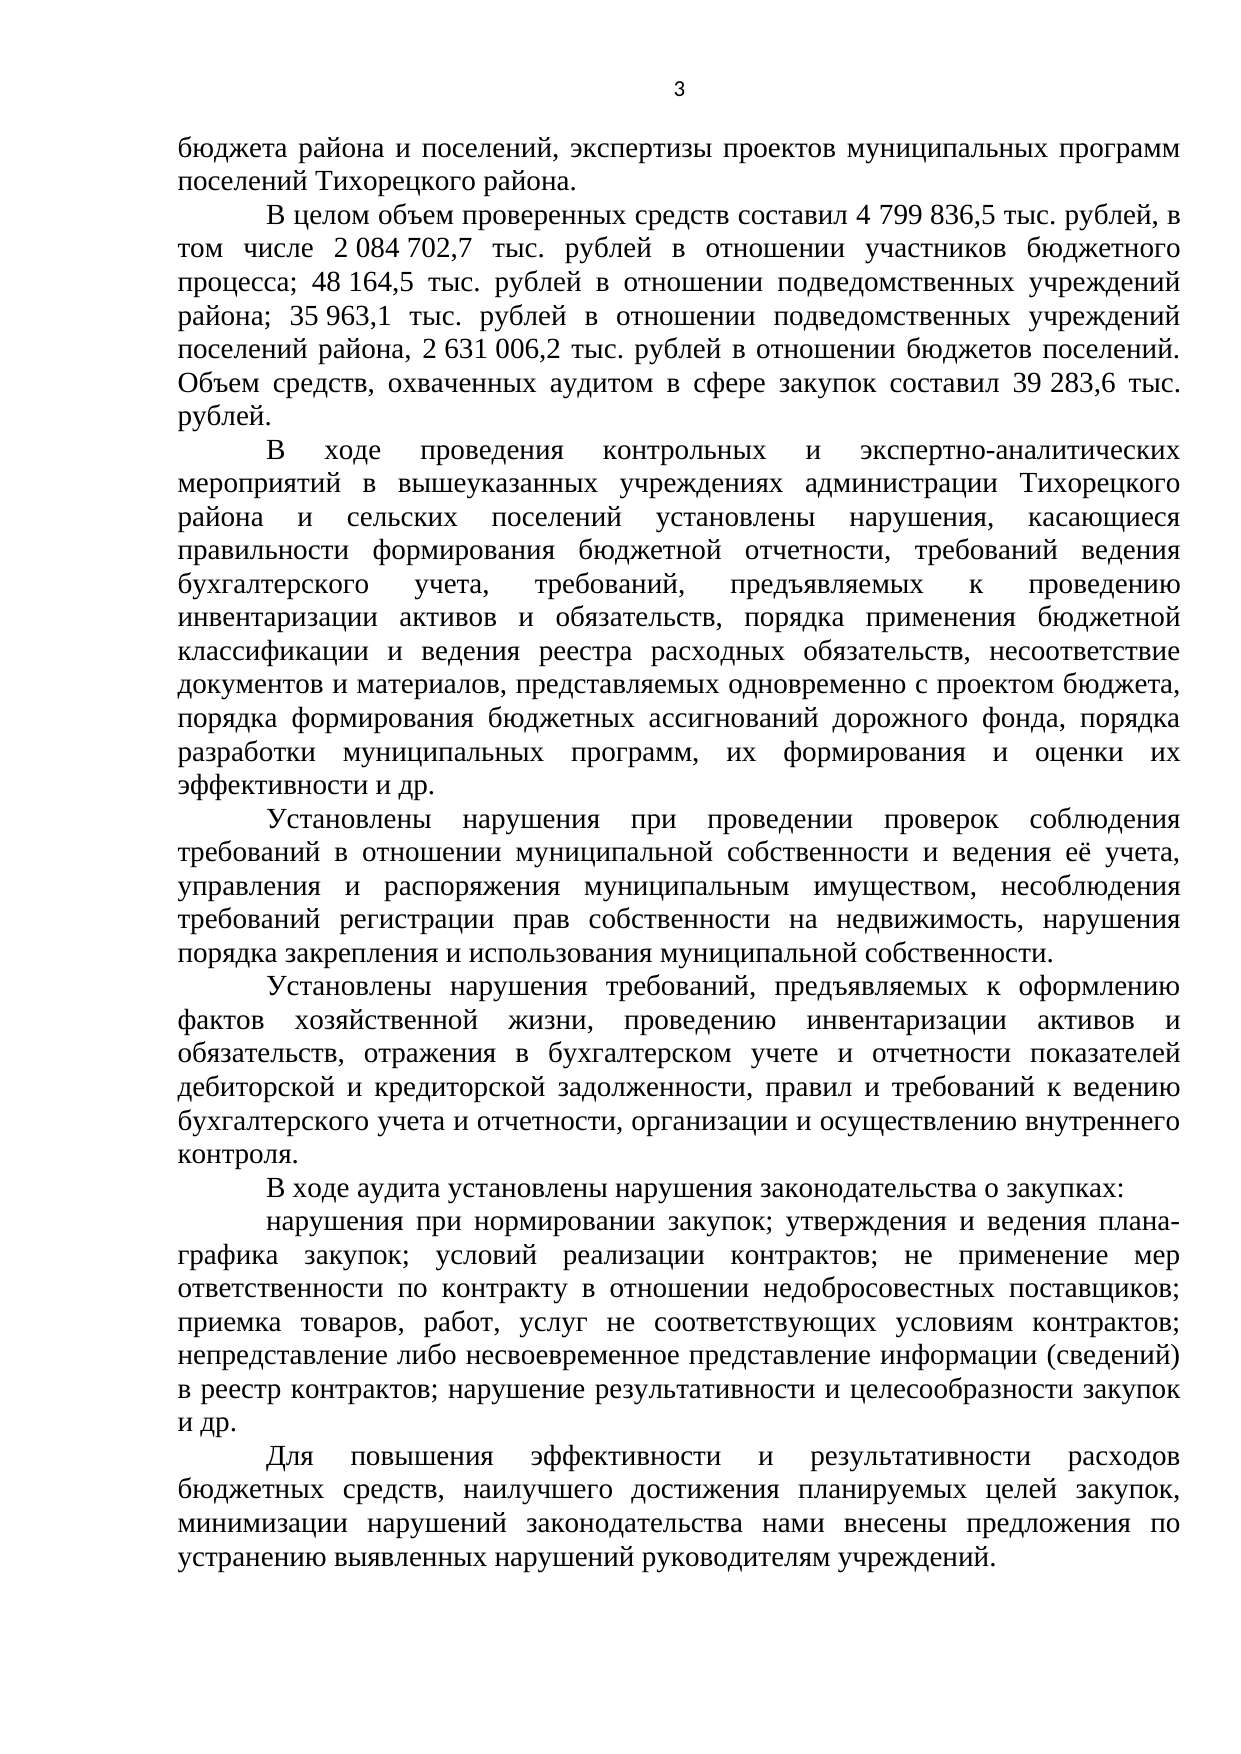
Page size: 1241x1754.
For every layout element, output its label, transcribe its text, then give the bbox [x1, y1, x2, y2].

text В целом объем проверенных средств составил 4 799 836,5 тыс. рублей, в том числе 2 084 702,7 тыс. рублей в отношении участников бюджетного процесса; 48 164,5 тыс. рублей в отношении подведомственных учреждений района; 35 963,1 тыс. рублей в отношении подведомственных учреждений поселений района, 2 631 006,2 тыс. рублей в отношении бюджетов поселений. Объем средств, охваченных аудитом в сфере закупок составил 39 283,6 тыс. рублей. [177, 197, 1181, 432]
text Установлены нарушения требований, предъявляемых к оформлению фактов хозяйственной жизни, проведению инвентаризации активов и обязательств, отражения в бухгалтерском учете и отчетности показателей дебиторской и кредиторской задолженности, правил и требований к ведению бухгалтерского учета и отчетности, организации и осуществлению внутреннего контроля. [177, 968, 1181, 1170]
text В ходе проведения контрольных и экспертно-аналитических мероприятий в вышеуказанных учреждениях администрации Тихорецкого района и сельских поселений установлены нарушения, касающиеся правильности формирования бюджетной отчетности, требований ведения бухгалтерского учета, требований, предъявляемых к проведению инвентаризации активов и обязательств, порядка применения бюджетной классификации и ведения реестра расходных обязательств, несоответствие документов и материалов, представляемых одновременно с проектом бюджета, порядка формирования бюджетных ассигнований дорожного фонда, порядка разработки муниципальных программ, их формирования и оценки их эффективности и др. [177, 432, 1181, 801]
text Для повышения эффективности и результативности расходов бюджетных средств, наилучшего достижения планируемых целей закупок, минимизации нарушений законодательства нами внесены предложения по устранению выявленных нарушений руководителям учреждений. [177, 1438, 1181, 1572]
text нарушения при нормировании закупок; утверждения и ведения плана-графика закупок; условий реализации контрактов; не применение мер ответственности по контракту в отношении недобросовестных поставщиков; приемка товаров, работ, услуг не соответствующих условиям контрактов; непредставление либо несвоевременное представление информации (сведений) в реестр контрактов; нарушение результативности и целесообразности закупок и др. [177, 1203, 1181, 1438]
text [177, 130, 1181, 197]
text Установлены нарушения при проведении проверок соблюдения требований в отношении муниципальной собственности и ведения её учета, управления и распоряжения муниципальным имуществом, несоблюдения требований регистрации прав собственности на недвижимость, нарушения порядка закрепления и использования муниципальной собственности. [177, 801, 1181, 968]
text В ходе аудита установлены нарушения законодательства о закупках: [177, 1170, 1181, 1203]
